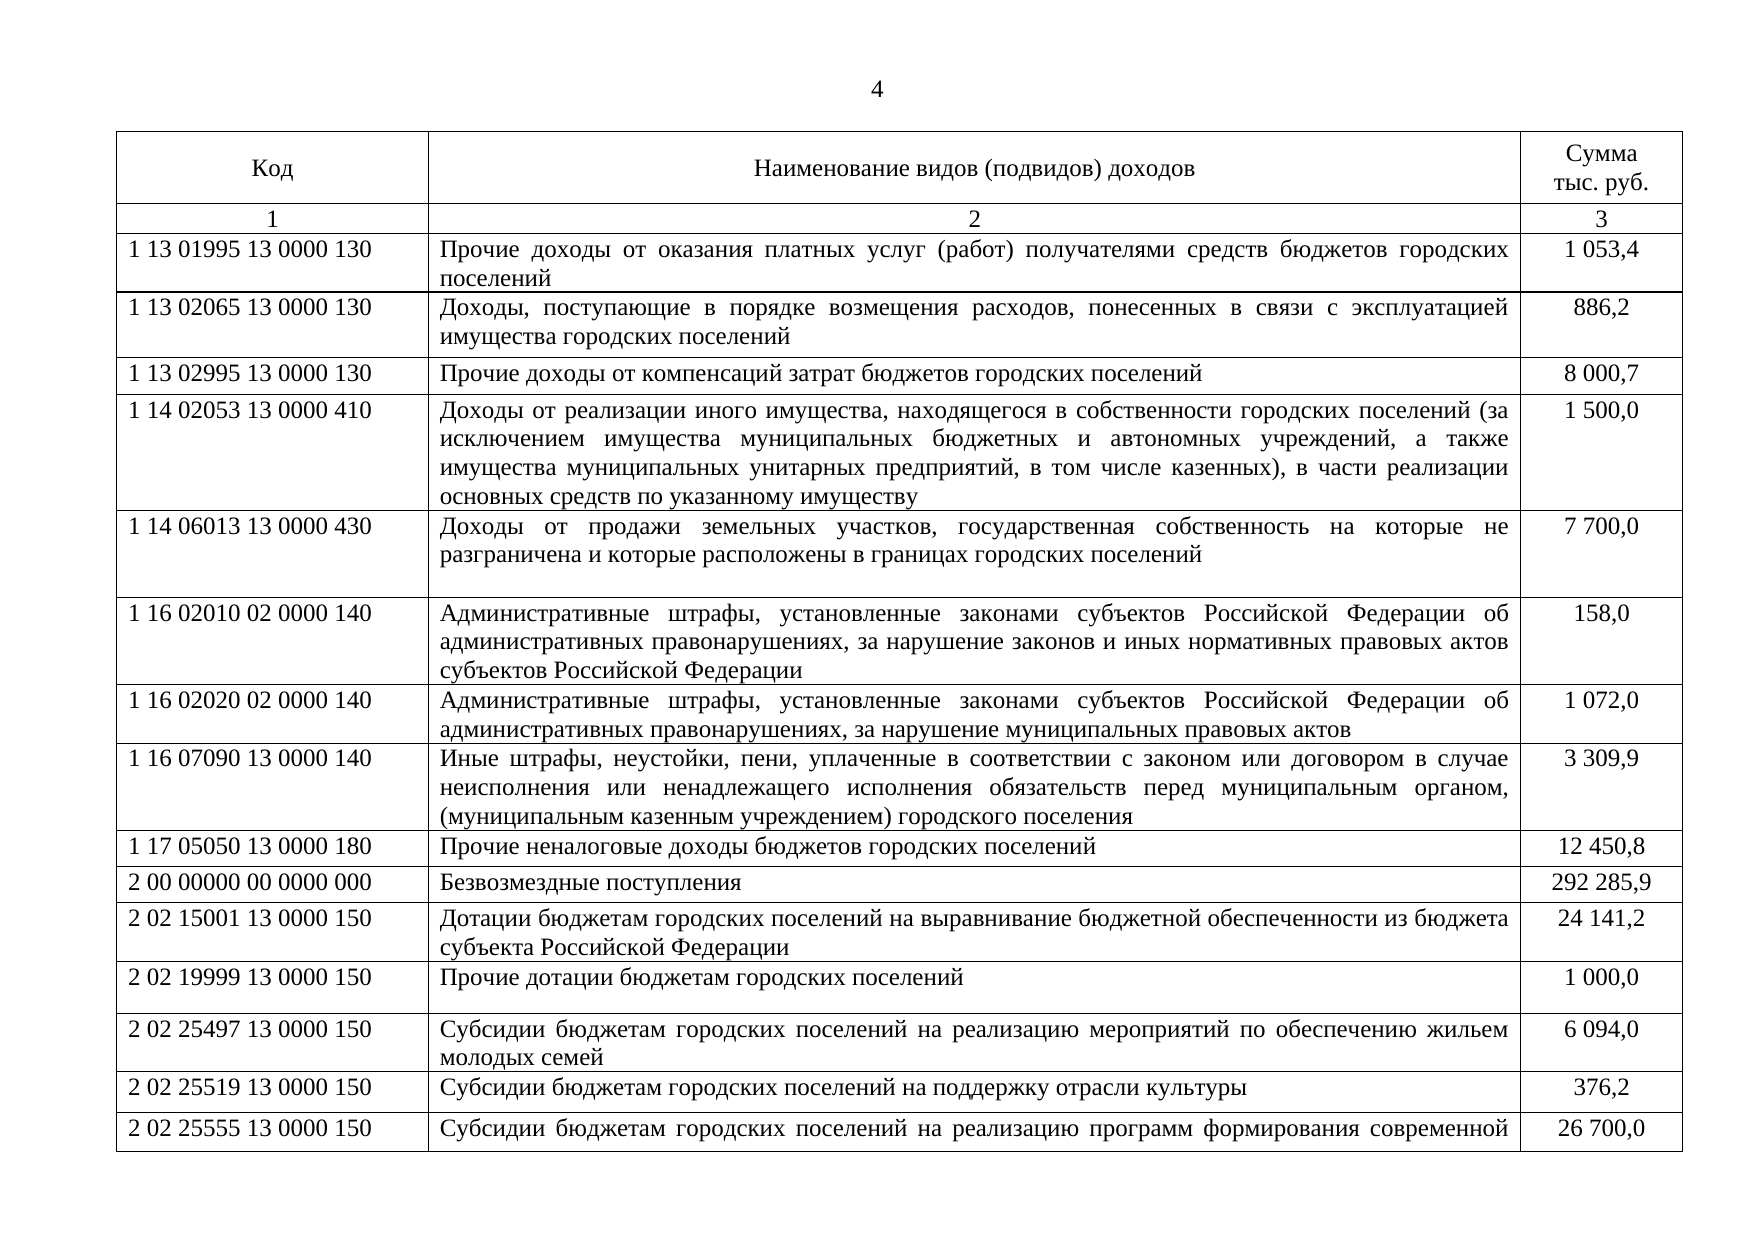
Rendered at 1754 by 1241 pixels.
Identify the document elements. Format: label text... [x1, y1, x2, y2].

table_cell Прочие неналоговые доходы бюджетов городских поселений [429, 831, 1520, 866]
table_cell 1 14 02053 13 0000 410 [117, 395, 428, 510]
table_cell Доходы от реализации иного имущества, находящегося в собственности городских поселений (за исключением имущества муниципальных бюджетных и автономных учреждений, а также имущества муниципальных унитарных предприятий, в том числе казенных), в части реализации основных средств по указанному имуществу [429, 395, 1520, 510]
table_cell Субсидии бюджетам городских поселений на реализацию мероприятий по обеспечению жильем молодых семей [429, 1014, 1520, 1071]
table_cell 1 13 01995 13 0000 130 [117, 234, 428, 291]
table_cell 1 17 05050 13 0000 180 [117, 831, 428, 866]
table_cell 1 16 02020 02 0000 140 [117, 685, 428, 742]
table_cell Дотации бюджетам городских поселений на выравнивание бюджетной обеспеченности из бюджета субъекта Российской Федерации [429, 903, 1520, 961]
table_cell 1 13 02995 13 0000 130 [117, 358, 428, 394]
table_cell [429, 1113, 1520, 1151]
table_cell 3 [1521, 204, 1682, 233]
table_cell 1 053,4 [1521, 234, 1682, 291]
table_cell Административные штрафы, установленные законами субъектов Российской Федерации об административных правонарушениях, за нарушение законов и иных нормативных правовых актов субъектов Российской Федерации [429, 598, 1520, 684]
table_cell 1 500,0 [1521, 395, 1682, 510]
table_cell 7 700,0 [1521, 511, 1682, 597]
table_cell 2 02 25555 13 0000 150 [117, 1113, 428, 1151]
table_cell 1 13 02065 13 0000 130 [117, 293, 428, 357]
table_cell Доходы, поступающие в порядке возмещения расходов, понесенных в связи с эксплуатацией имущества городских поселений [429, 293, 1520, 357]
table_cell 1 14 06013 13 0000 430 [117, 511, 428, 597]
table_cell 158,0 [1521, 598, 1682, 684]
table_cell Доходы от продажи земельных участков, государственная собственность на которые не разграничена и которые расположены в границах городских поселений [429, 511, 1520, 597]
table_header Сумма тыс. руб. [1521, 132, 1682, 203]
table_cell Административные штрафы, установленные законами субъектов Российской Федерации об административных правонарушениях, за нарушение муниципальных правовых актов [429, 685, 1520, 742]
table_cell 1 16 07090 13 0000 140 [117, 744, 428, 830]
table_cell 1 16 02010 02 0000 140 [117, 598, 428, 684]
table_cell Прочие доходы от оказания платных услуг (работ) получателями средств бюджетов городских поселений [429, 234, 1520, 291]
table_header Наименование видов (подвидов) доходов [429, 132, 1520, 203]
table_cell 376,2 [1521, 1072, 1682, 1112]
table_cell 3 309,9 [1521, 744, 1682, 830]
table_cell 2 02 25497 13 0000 150 [117, 1014, 428, 1071]
table_cell 12 450,8 [1521, 831, 1682, 866]
table_cell 886,2 [1521, 293, 1682, 357]
table_cell 1 [117, 204, 428, 233]
table_cell Безвозмездные поступления [429, 867, 1520, 902]
table_cell 2 02 15001 13 0000 150 [117, 903, 428, 961]
table_cell Прочие дотации бюджетам городских поселений [429, 962, 1520, 1013]
table_header Код [117, 132, 428, 203]
table_cell 8 000,7 [1521, 358, 1682, 394]
table_cell Прочие доходы от компенсаций затрат бюджетов городских поселений [429, 358, 1520, 394]
table_cell 2 00 00000 00 0000 000 [117, 867, 428, 902]
table_cell 6 094,0 [1521, 1014, 1682, 1071]
table_cell 2 [429, 204, 1520, 233]
table_cell 2 02 25519 13 0000 150 [117, 1072, 428, 1112]
table_cell 26 700,0 [1521, 1113, 1682, 1151]
table_cell Иные штрафы, неустойки, пени, уплаченные в соответствии с законом или договором в случае неисполнения или ненадлежащего исполнения обязательств перед муниципальным органом, (муниципальным казенным учреждением) городского поселения [429, 744, 1520, 830]
table_cell 292 285,9 [1521, 867, 1682, 902]
table_cell Субсидии бюджетам городских поселений на поддержку отрасли культуры [429, 1072, 1520, 1112]
table_cell 1 000,0 [1521, 962, 1682, 1013]
table_cell 1 072,0 [1521, 685, 1682, 742]
table_cell 24 141,2 [1521, 903, 1682, 961]
table_cell 2 02 19999 13 0000 150 [117, 962, 428, 1013]
